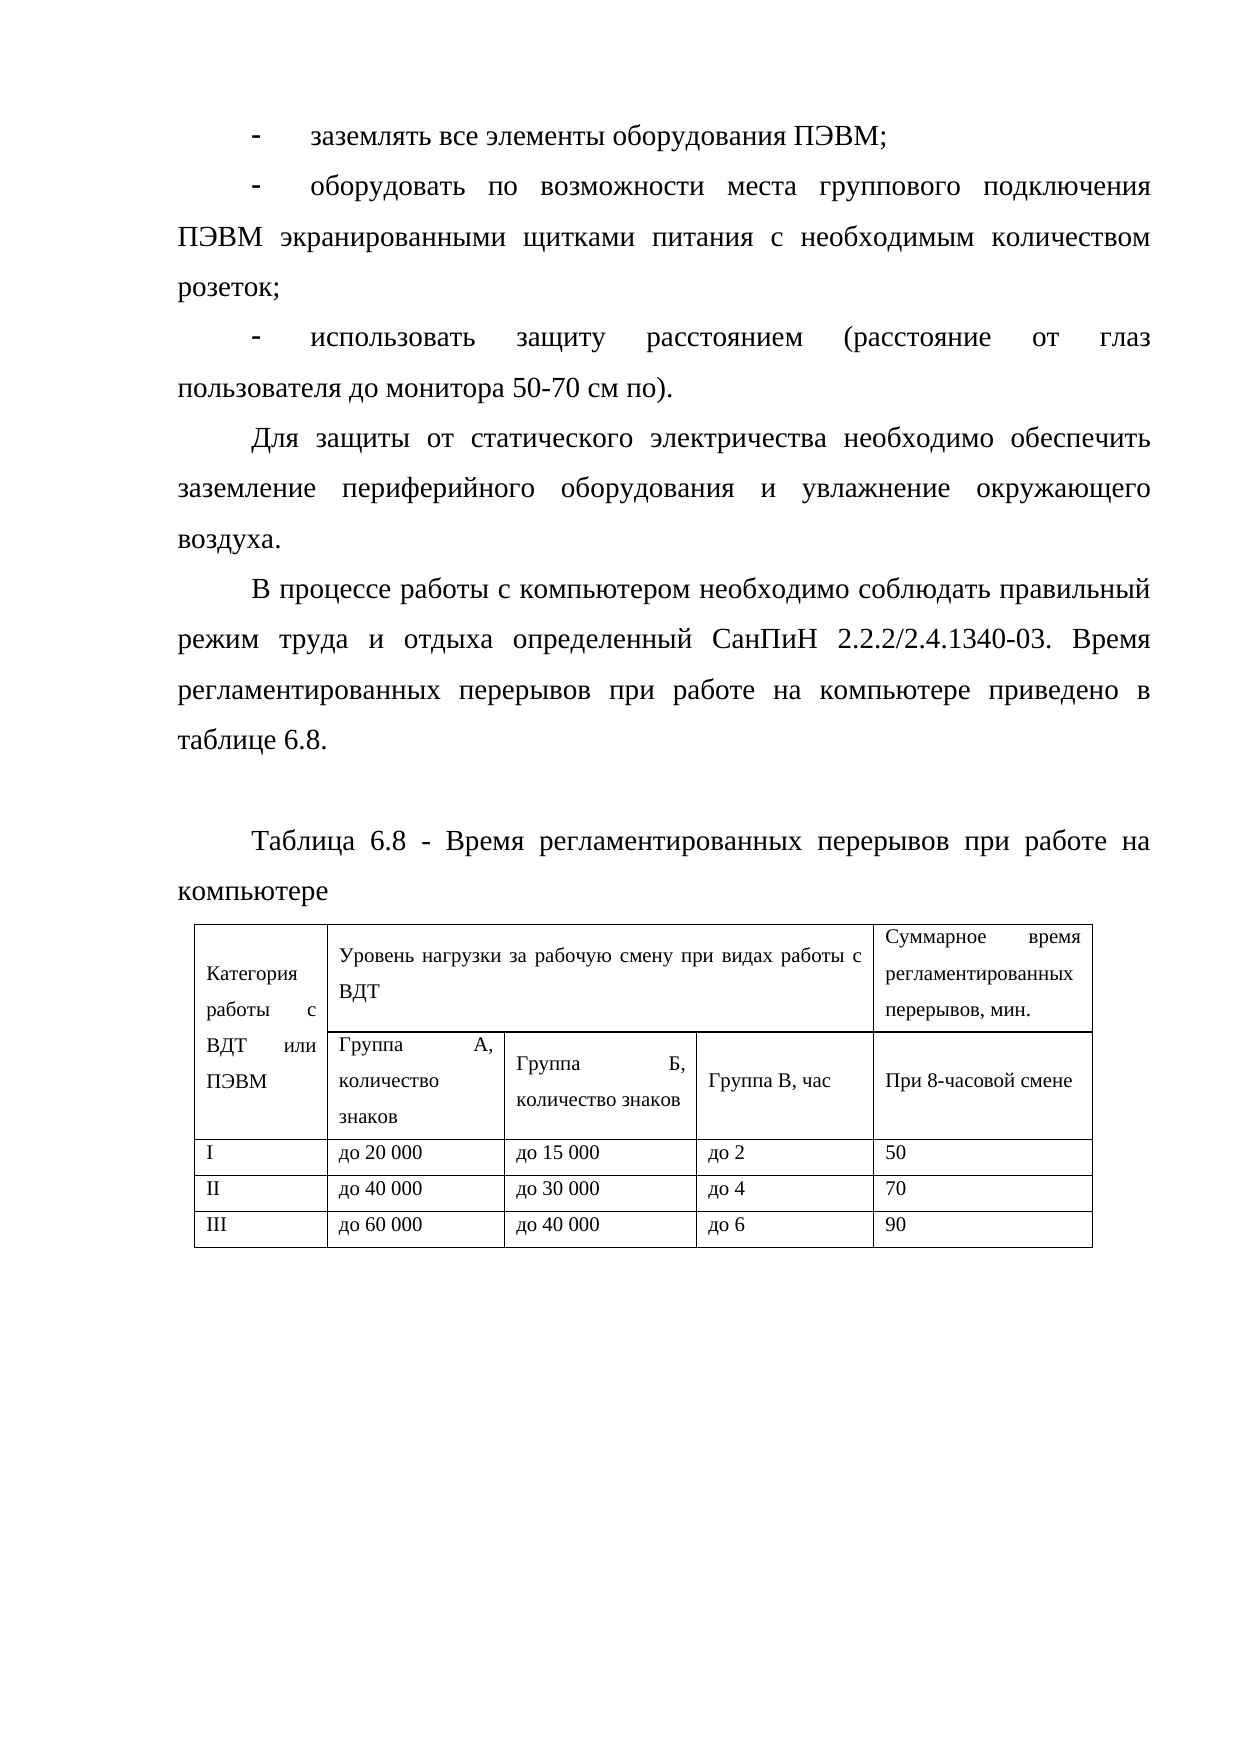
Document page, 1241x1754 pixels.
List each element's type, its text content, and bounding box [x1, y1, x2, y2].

table_cell Группа А, количество знаков [328, 1033, 504, 1139]
table_header Суммарное время регламентированных перерывов, мин. [874, 925, 1092, 1031]
table_cell 90 [874, 1212, 1092, 1247]
table_cell до 40 000 [328, 1176, 504, 1211]
table_cell до 15 000 [505, 1140, 696, 1175]
table_cell При 8-часовой смене [874, 1033, 1092, 1139]
table_cell до 40 000 [505, 1212, 696, 1247]
list заземлять все элементы оборудования ПЭВМ; [177, 118, 1152, 152]
table_cell до 2 [697, 1140, 873, 1175]
text Таблица 6.8 - Время регламентированных перерывов при работе на компьютере [177, 823, 1152, 907]
table_cell III [195, 1212, 327, 1247]
text Для защиты от статического электричества необходимо обеспечить заземление периферийного оборудования и увлажнение окружающего воздуха. [177, 420, 1152, 554]
table_cell 70 [874, 1176, 1092, 1211]
table_cell II [195, 1176, 327, 1211]
list оборудовать по возможности места группового подключения ПЭВМ экранированными щитками питания с необходимым количеством розеток; [177, 168, 1152, 303]
table_cell Группа В, час [697, 1033, 873, 1139]
table_cell до 60 000 [328, 1212, 504, 1247]
table_header Категория работы с ВДТ или ПЭВМ [195, 925, 327, 1139]
list использовать защиту расстоянием (расстояние от глаз пользователя до монитора 50-70 см по). [177, 319, 1152, 403]
table_header Уровень нагрузки за рабочую смену при видах работы с ВДТ [328, 925, 873, 1031]
table_cell 50 [874, 1140, 1092, 1175]
table_cell до 6 [697, 1212, 873, 1247]
table_cell до 30 000 [505, 1176, 696, 1211]
text В процессе работы с компьютером необходимо соблюдать правильный режим труда и отдыха определенный СанПиН 2.2.2/2.4.1340-03. Время регламентированных перерывов при работе на компьютере приведено в таблице 6.8. [177, 571, 1152, 756]
table_cell до 20 000 [328, 1140, 504, 1175]
table_cell I [195, 1140, 327, 1175]
table_cell Группа Б, количество знаков [505, 1033, 696, 1139]
table_cell до 4 [697, 1176, 873, 1211]
